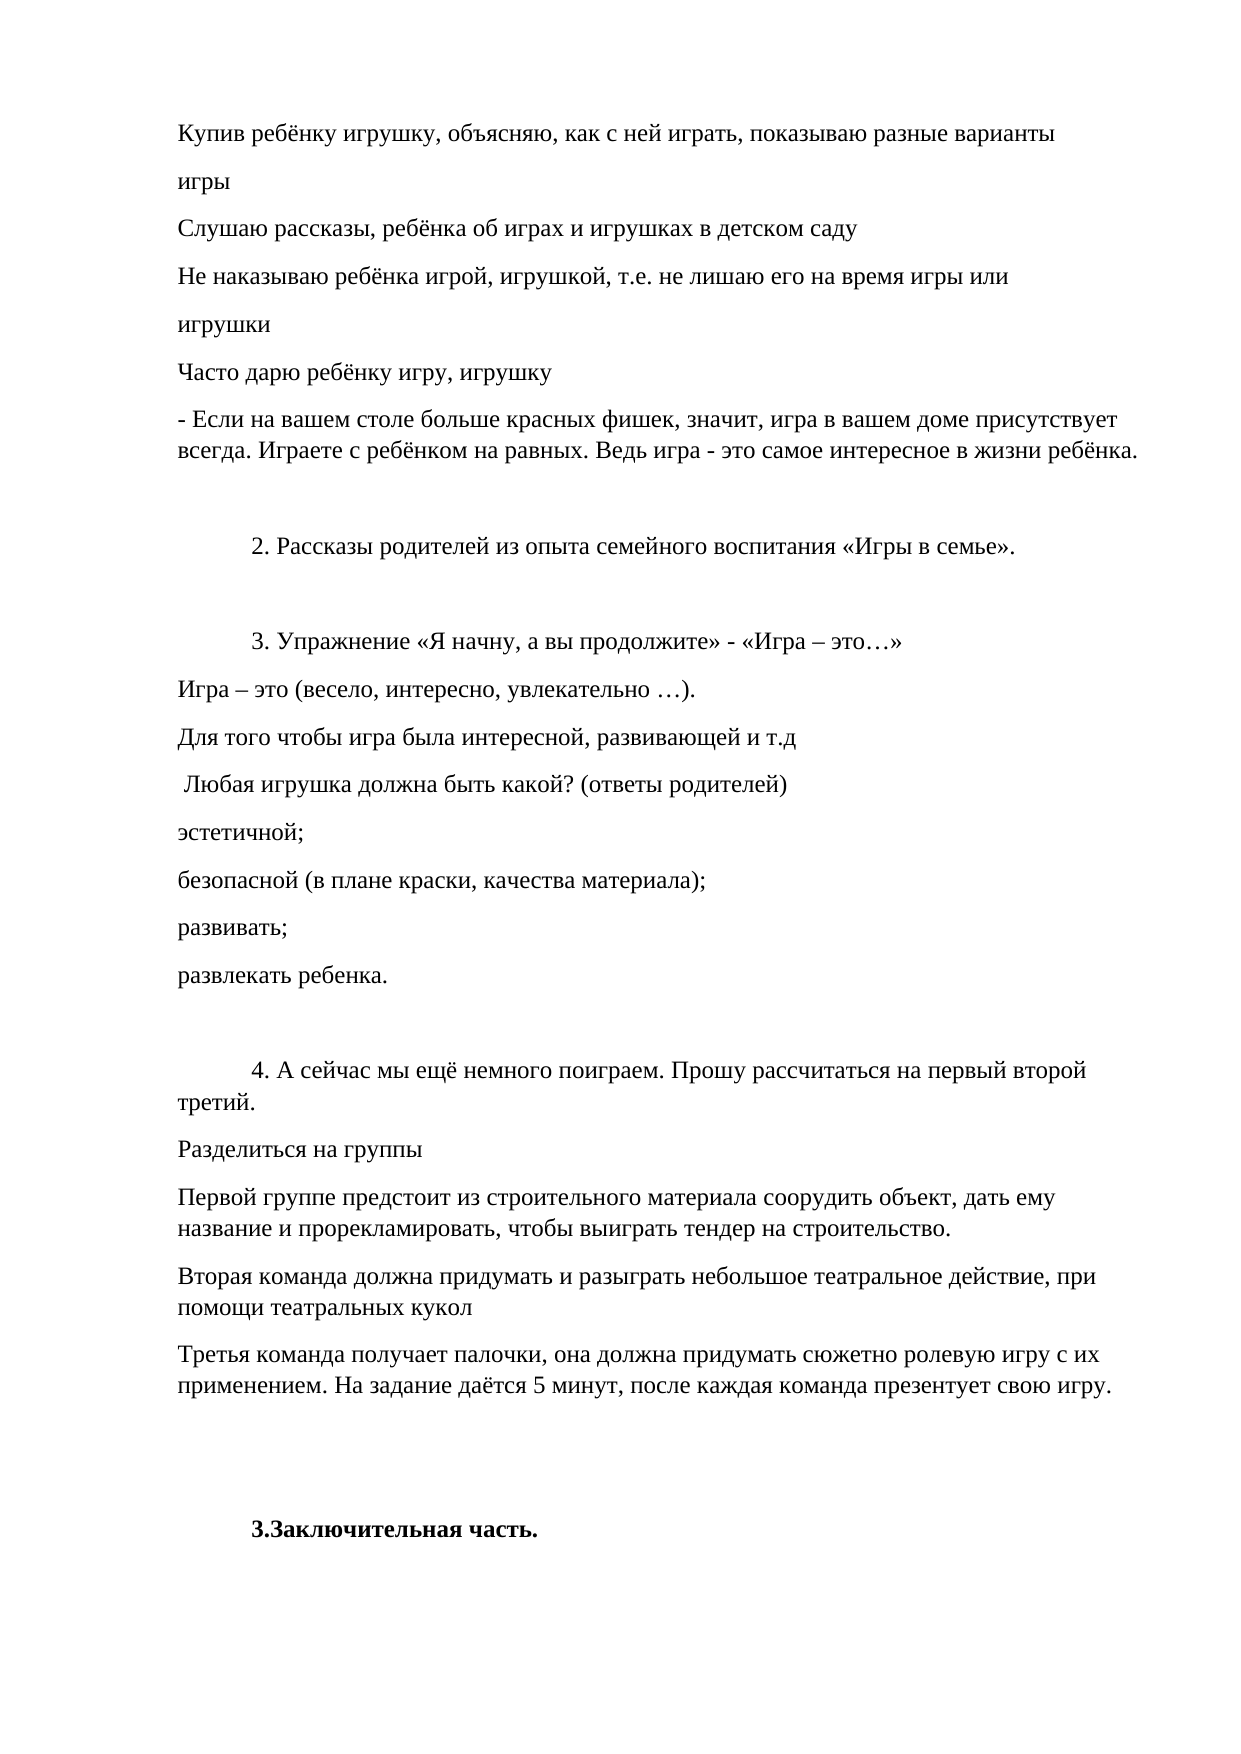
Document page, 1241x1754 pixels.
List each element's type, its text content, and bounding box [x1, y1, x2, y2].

text 2. Рассказы родителей из опыта семейного воспитания «Игры в семье». [177, 531, 1152, 559]
text Любая игрушка должна быть какой? (ответы родителей) [177, 769, 1152, 798]
text Вторая команда должна придумать и разыграть небольшое театральное действие, при помощи театральных кукол [177, 1261, 1152, 1321]
text Первой группе предстоит из строительного материала соорудить объект, дать ему название и прорекламировать, чтобы выиграть тендер на строительство. [177, 1182, 1152, 1242]
text Разделиться на группы [177, 1134, 1152, 1163]
text эстетичной; [177, 817, 1152, 846]
text игры [177, 166, 1152, 194]
text безопасной (в плане краски, качества материала); [177, 865, 1152, 893]
text Для того чтобы игра была интересной, развивающей и т.д [177, 722, 1152, 750]
text Не наказываю ребёнка игрой, игрушкой, т.е. не лишаю его на время игры или [177, 261, 1152, 290]
text Купив ребёнку игрушку, объясняю, как с ней играть, показываю разные варианты [177, 118, 1152, 147]
text - Если на вашем столе больше красных фишек, значит, игра в вашем доме присутствует всегда. Играете с ребёнком на равных. Ведь игра - это самое интересное в жизни ребёнка. [177, 404, 1152, 464]
text Третья команда получает палочки, она должна придумать сюжетно ролевую игру с их применением. На задание даётся 5 минут, после каждая команда презентует свою игру. [177, 1339, 1152, 1399]
text игрушки [177, 309, 1152, 338]
text 4. А сейчас мы ещё немного поиграем. Прошу рассчитаться на первый второй третий. [177, 1056, 1152, 1115]
text Слушаю рассказы, ребёнка об играх и игрушках в детском саду [177, 213, 1152, 242]
text Часто дарю ребёнку игру, игрушку [177, 357, 1152, 385]
text Игра – это (весело, интересно, увлекательно …). [177, 674, 1152, 703]
text 3. Упражнение «Я начну, а вы продолжите» - «Игра – это…» [177, 626, 1152, 655]
text развлекать ребенка. [177, 960, 1152, 989]
text 3.Заключительная часть. [177, 1514, 1152, 1542]
text развивать; [177, 912, 1152, 941]
